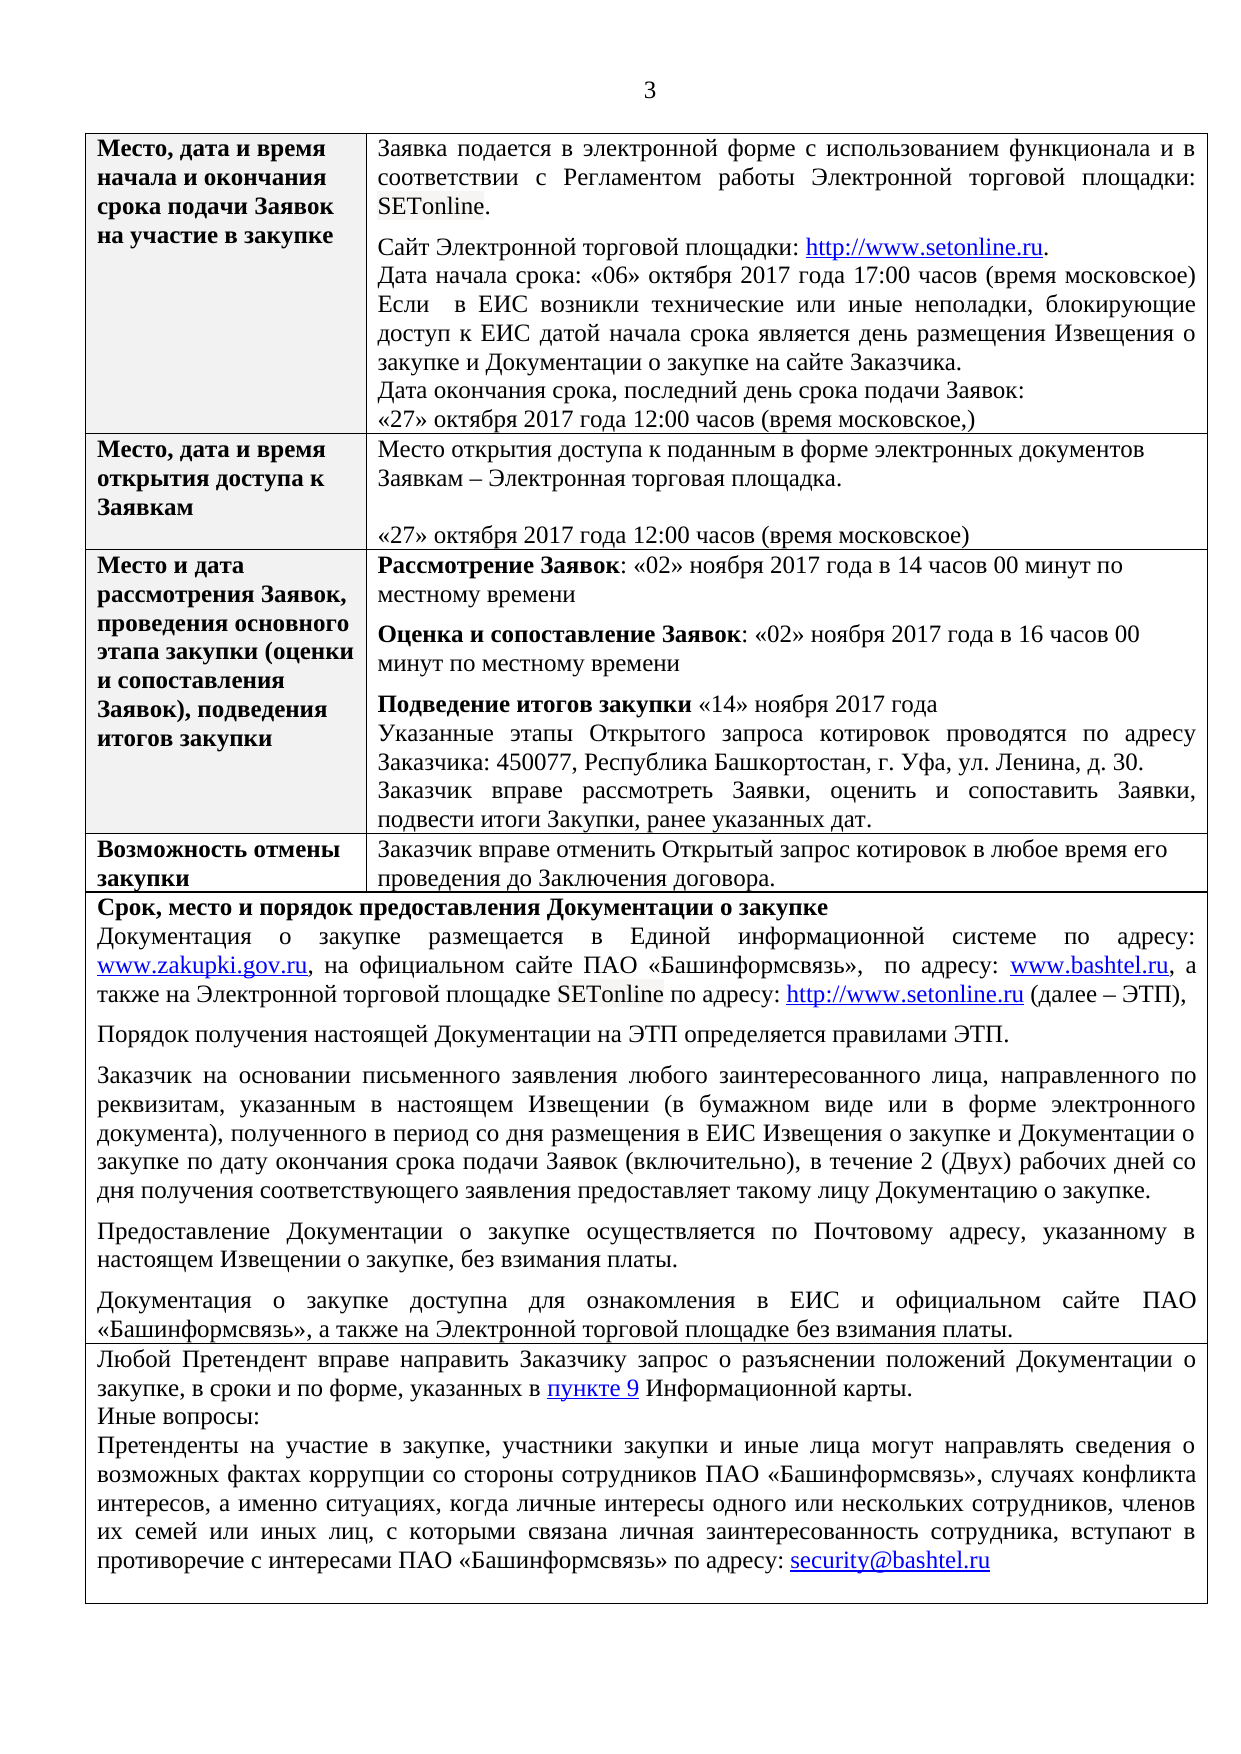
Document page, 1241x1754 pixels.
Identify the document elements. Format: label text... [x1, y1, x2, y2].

table_cell Любой Претендент вправе направить Заказчику запрос о разъяснении положений Документации о закупке, в сроки и по форме, указанных в пункте 9 Информационной карты. Иные вопросы: Претенденты на участие в закупке, участники закупки и иные лица могут направлять сведения о возможных фактах коррупции со стороны сотрудников ПАО «Башинформсвязь», случаях конфликта интересов, а именно ситуациях, когда личные интересы одного или нескольких сотрудников, членов их семей или иных лиц, с которыми связана личная заинтересованность сотрудника, вступают в противоречие с интересами ПАО «Башинформсвязь» по адресу: security@bashtel.ru [86, 1344, 1207, 1603]
table_cell Срок, место и порядок предоставления Документации о закупке Документация о закупке размещается в Единой информационной системе по адресу: www.zakupki.gov.ru, на официальном сайте ПАО «Башинформсвязь», по адресу: www.bashtel.ru, а также на Электронной торговой площадке SETonline по адресу: http://www.setonline.ru (далее – ЭТП), Порядок получения настоящей Документации на ЭТП определяется правилами ЭТП. Заказчик на основании письменного заявления любого заинтересованного лица, направленного по реквизитам, указанным в настоящем Извещении (в бумажном виде или в форме электронного документа), полученного в период со дня размещения в ЕИС Извещения о закупке и Документации о закупке по дату окончания срока подачи Заявок (включительно), в течение 2 (Двух) рабочих дней со дня получения соответствующего заявления предоставляет такому лицу Документацию о закупке. Предоставление Документации о закупке осуществляется по Почтовому адресу, указанному в настоящем Извещении о закупке, без взимания платы. Документация о закупке доступна для ознакомления в ЕИС и официальном сайте ПАО «Башинформсвязь», а также на Электронной торговой площадке без взимания платы. [86, 893, 1207, 1343]
table_cell Рассмотрение Заявок: «02» ноября 2017 года в 14 часов 00 минут по местному времени Оценка и сопоставление Заявок: «02» ноября 2017 года в 16 часов 00 минут по местному времени Подведение итогов закупки «14» ноября 2017 года Указанные этапы Открытого запроса котировок проводятся по адресу Заказчика: 450077, Республика Башкортостан, г. Уфа, ул. Ленина, д. 30. Заказчик вправе рассмотреть Заявки, оценить и сопоставить Заявки, подвести итоги Закупки, ранее указанных дат. [367, 550, 1207, 833]
table_cell Возможность отмены закупки [86, 834, 366, 891]
table_cell Место, дата и время начала и окончания срока подачи Заявок на участие в закупке [86, 134, 366, 433]
table_cell Место открытия доступа к поданным в форме электронных документов Заявкам – Электронная торговая площадка. «27» октября 2017 года 12:00 часов (время московское) [367, 434, 1207, 549]
table_cell Место и дата рассмотрения Заявок, проведения основного этапа закупки (оценки и сопоставления Заявок), подведения итогов закупки [86, 550, 366, 833]
table_cell Заявка подается в электронной форме с использованием функционала и в соответствии с Регламентом работы Электронной торговой площадки: SETonline. Сайт Электронной торговой площадки: http://www.setonline.ru. Дата начала срока: «06» октября 2017 года 17:00 часов (время московское) Если в ЕИС возникли технические или иные неполадки, блокирующие доступ к ЕИС датой начала срока является день размещения Извещения о закупке и Документации о закупке на сайте Заказчика. Дата окончания срока, последний день срока подачи Заявок: «27» октября 2017 года 12:00 часов (время московское,) [367, 134, 1207, 433]
table_cell Место, дата и время открытия доступа к Заявкам [86, 434, 366, 549]
table_cell Заказчик вправе отменить Открытый запрос котировок в любое время его проведения до Заключения договора. [367, 834, 1207, 891]
